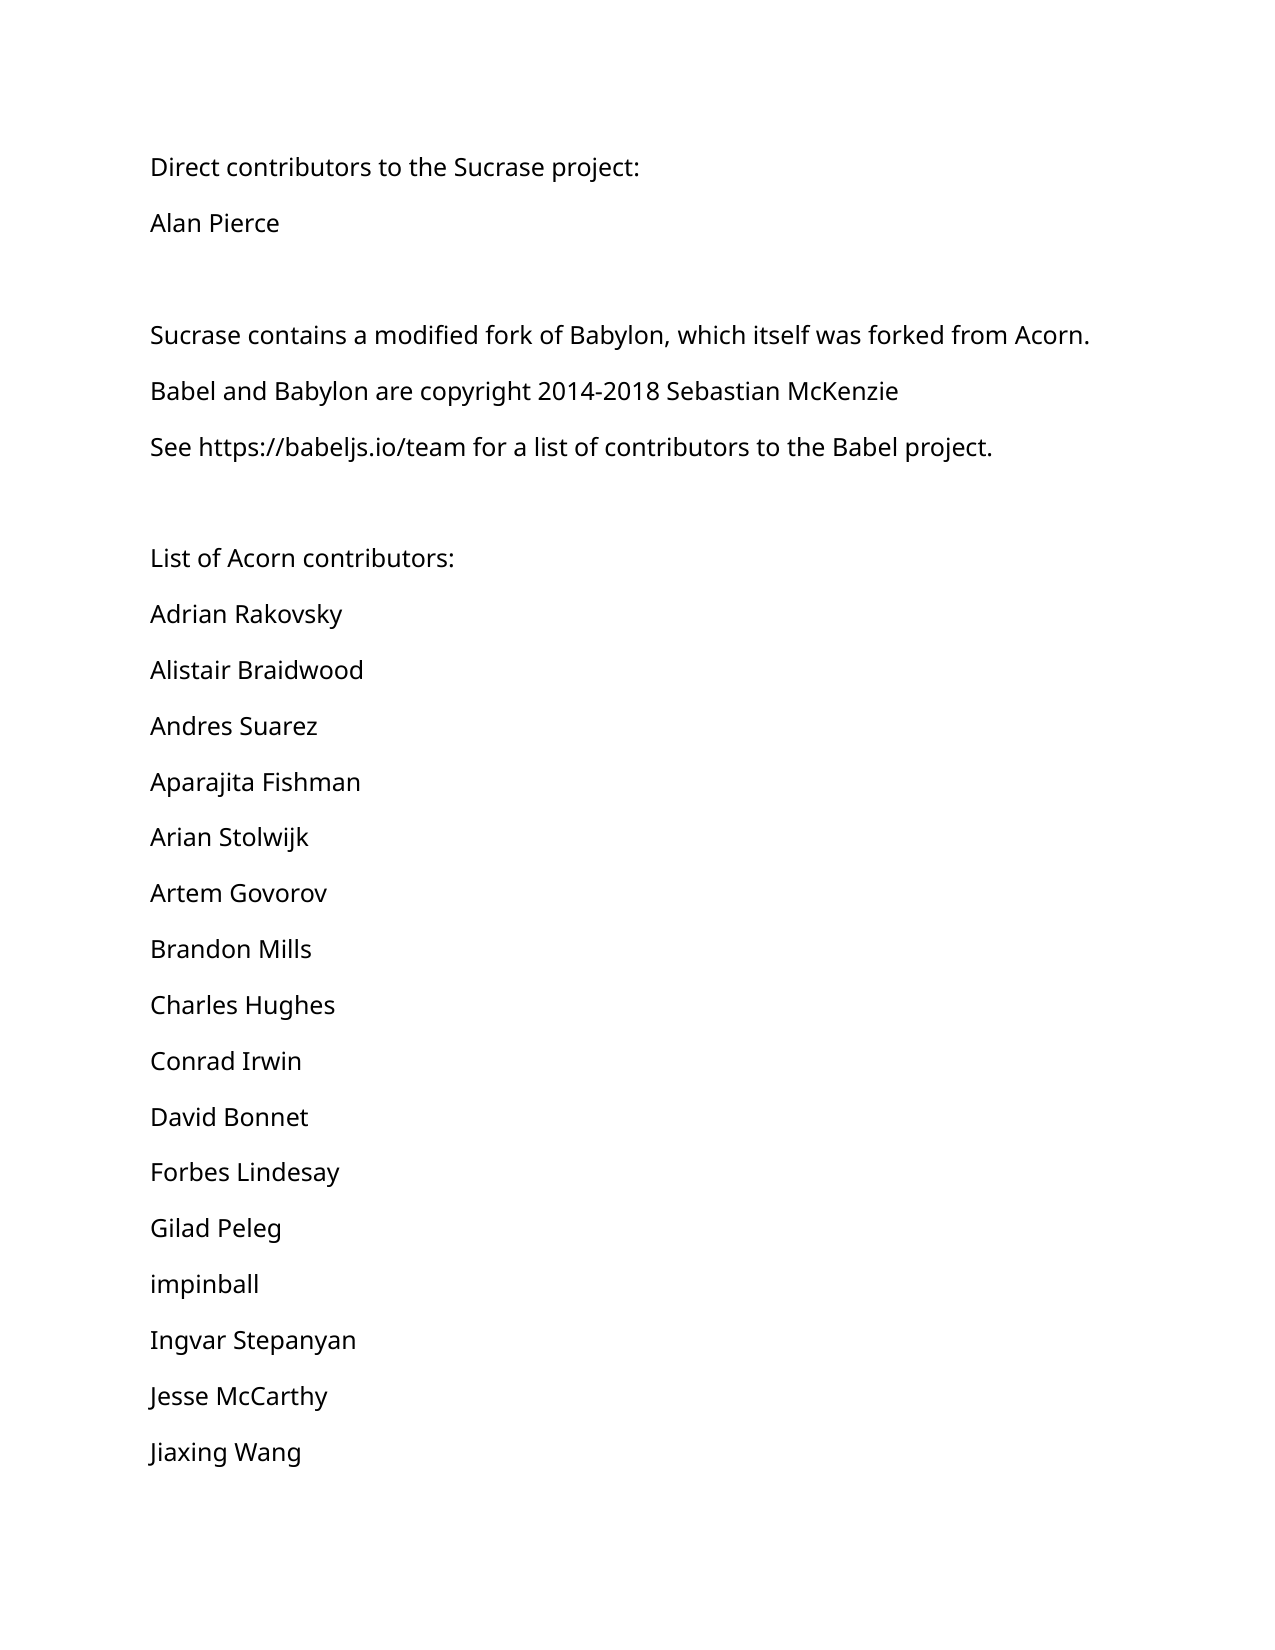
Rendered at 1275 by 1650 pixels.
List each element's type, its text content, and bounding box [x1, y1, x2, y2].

text Babel and Babylon are copyright 2014-2018 Sebastian McKenzie [150, 373, 1125, 407]
text Ingvar Stepanyan [150, 1322, 1125, 1357]
text Sucrase contains a modified fork of Babylon, which itself was forked from Acorn. [150, 317, 1125, 352]
text Charles Hughes [150, 987, 1125, 1022]
text See https://babeljs.io/team for a list of contributors to the Babel project. [150, 429, 1125, 463]
text David Bonnet [150, 1099, 1125, 1133]
text Forbes Lindesay [150, 1155, 1125, 1189]
text List of Acorn contributors: [150, 541, 1125, 575]
text Alistair Braidwood [150, 652, 1125, 687]
text Conrad Irwin [150, 1043, 1125, 1077]
text Jesse McCarthy [150, 1378, 1125, 1412]
text Aparajita Fishman [150, 764, 1125, 798]
text Artem Govorov [150, 876, 1125, 910]
text Brandon Mills [150, 932, 1125, 966]
text Direct contributors to the Sucrase project: [150, 150, 1125, 184]
text Andres Suarez [150, 708, 1125, 742]
text Jiaxing Wang [150, 1434, 1125, 1468]
text impinball [150, 1267, 1125, 1301]
text Gilad Peleg [150, 1211, 1125, 1245]
text Adrian Rakovsky [150, 597, 1125, 631]
text Arian Stolwijk [150, 820, 1125, 854]
text Alan Pierce [150, 206, 1125, 240]
